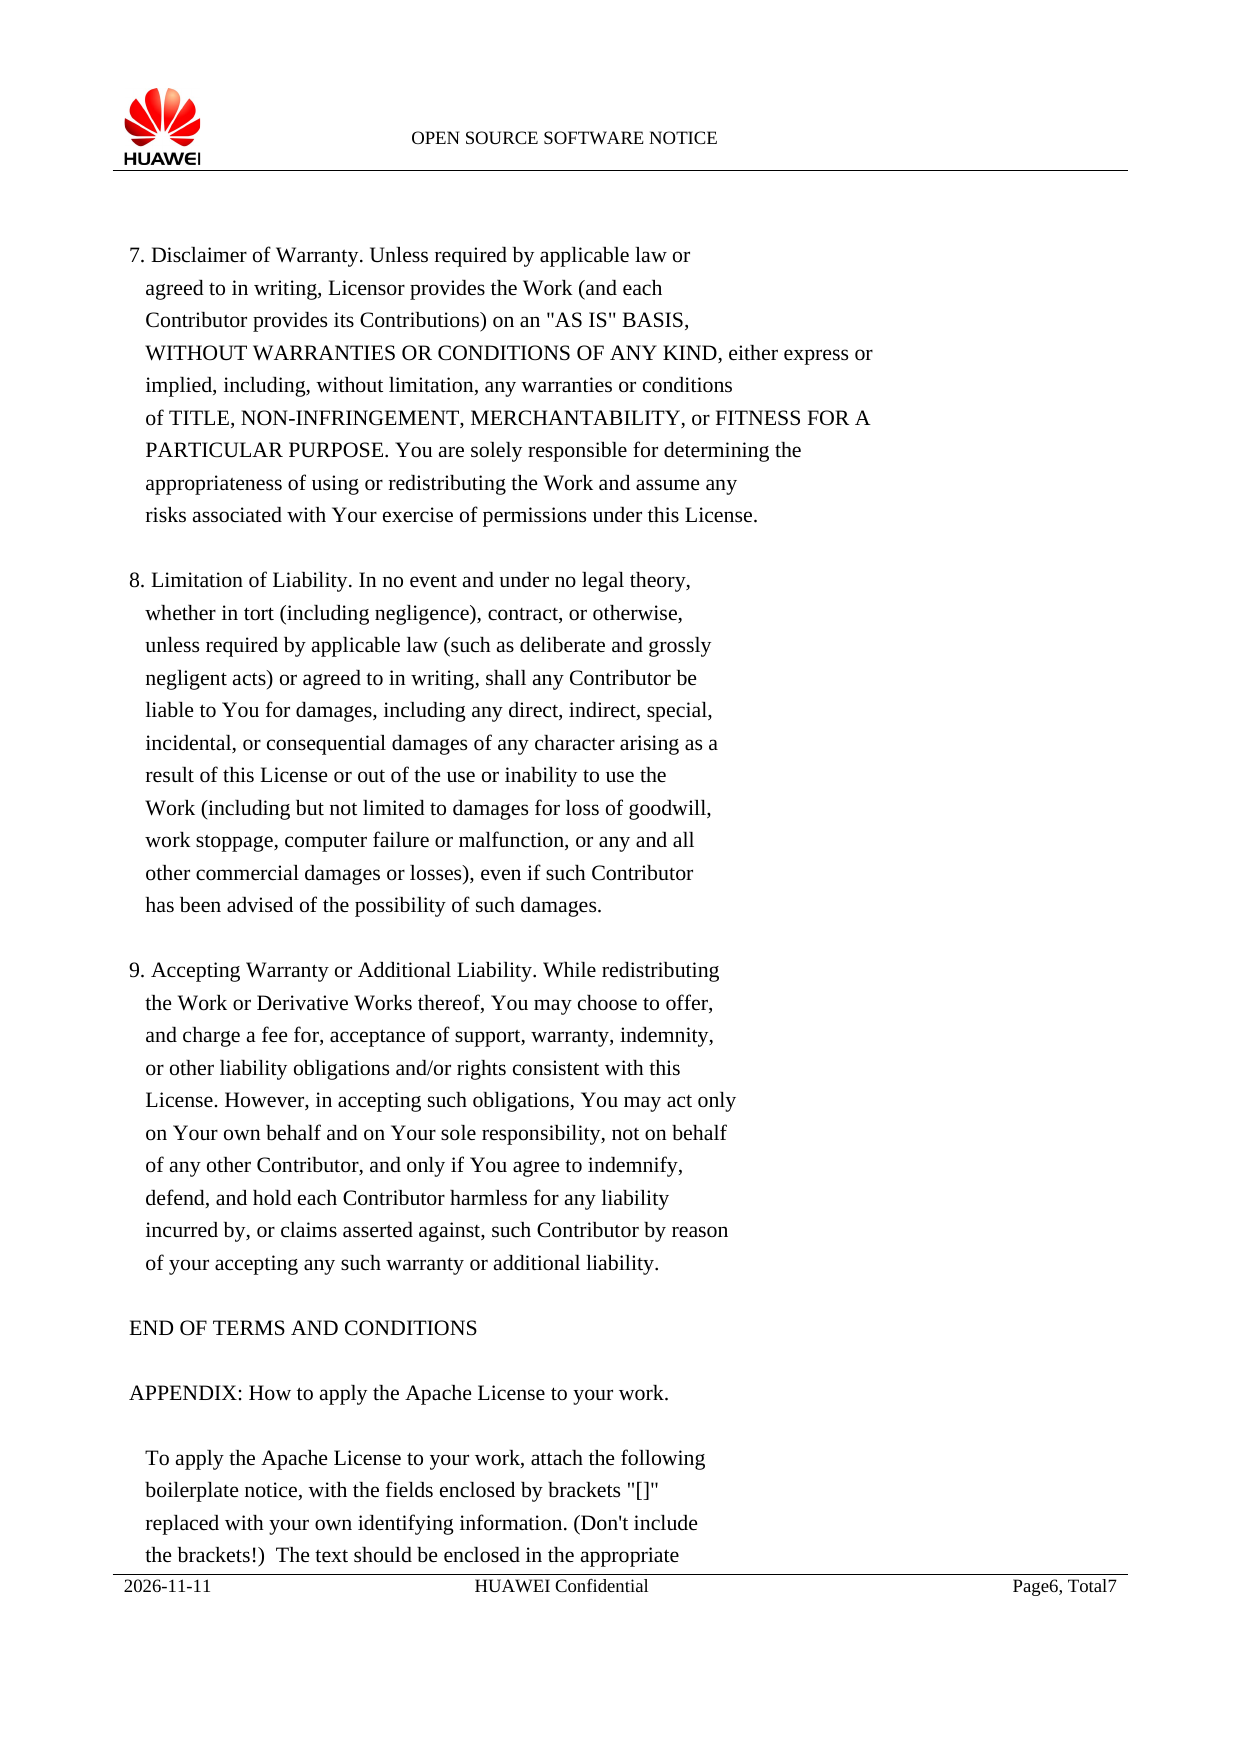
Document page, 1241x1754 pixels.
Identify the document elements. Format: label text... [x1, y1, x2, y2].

picture [124, 88, 201, 165]
